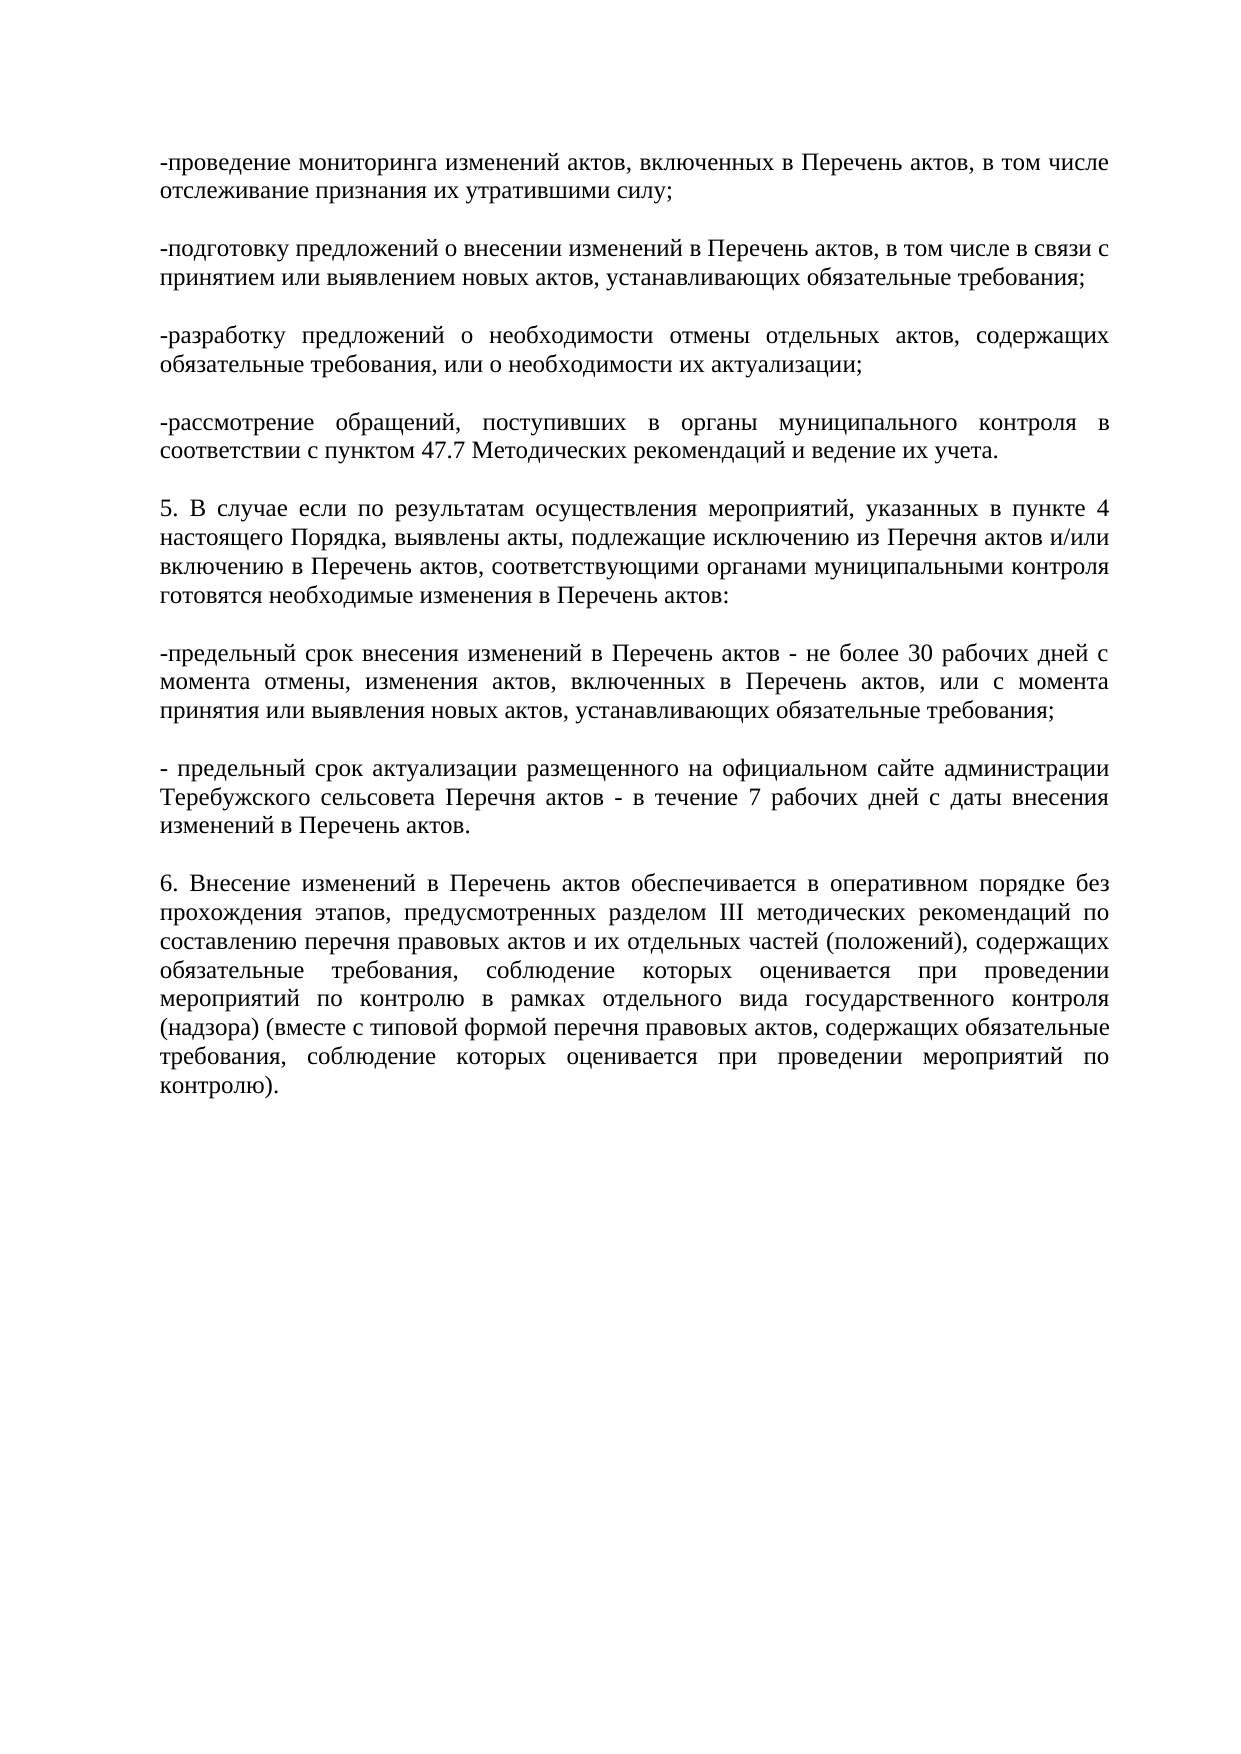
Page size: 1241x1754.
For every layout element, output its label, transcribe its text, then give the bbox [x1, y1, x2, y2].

text -разработку предложений о необходимости отмены отдельных актов, содержащих обязательные требования, или о необходимости их актуализации; [159, 320, 1110, 378]
text 5. В случае если по результатам осуществления мероприятий, указанных в пункте 4 настоящего Порядка, выявлены акты, подлежащие исключению из Перечня актов и/или включению в Перечень актов, соответствующими органами муниципальными контроля готовятся необходимые изменения в Перечень актов: [159, 493, 1110, 608]
text -рассмотрение обращений, поступивших в органы муниципального контроля в соответствии с пунктом 47.7 Методических рекомендаций и ведение их учета. [159, 407, 1110, 464]
text -подготовку предложений о внесении изменений в Перечень актов, в том числе в связи с принятием или выявлением новых актов, устанавливающих обязательные требования; [159, 233, 1110, 291]
text -проведение мониторинга изменений актов, включенных в Перечень актов, в том числе отслеживание признания их утратившими силу; [159, 118, 1110, 204]
text - предельный срок актуализации размещенного на официальном сайте администрации Теребужского сельсовета Перечня актов - в течение 7 рабочих дней с даты внесения изменений в Перечень актов. [159, 753, 1110, 839]
text 6. Внесение изменений в Перечень актов обеспечивается в оперативном порядке без прохождения этапов, предусмотренных разделом III методических рекомендаций по составлению перечня правовых актов и их отдельных частей (положений), содержащих обязательные требования, соблюдение которых оценивается при проведении мероприятий по контролю в рамках отдельного вида государственного контроля (надзора) (вместе с типовой формой перечня правовых актов, содержащих обязательные требования, соблюдение которых оценивается при проведении мероприятий по контролю). [159, 868, 1110, 1098]
text -предельный срок внесения изменений в Перечень актов - не более 30 рабочих дней с момента отмены, изменения актов, включенных в Перечень актов, или с момента принятия или выявления новых актов, устанавливающих обязательные требования; [159, 638, 1110, 724]
